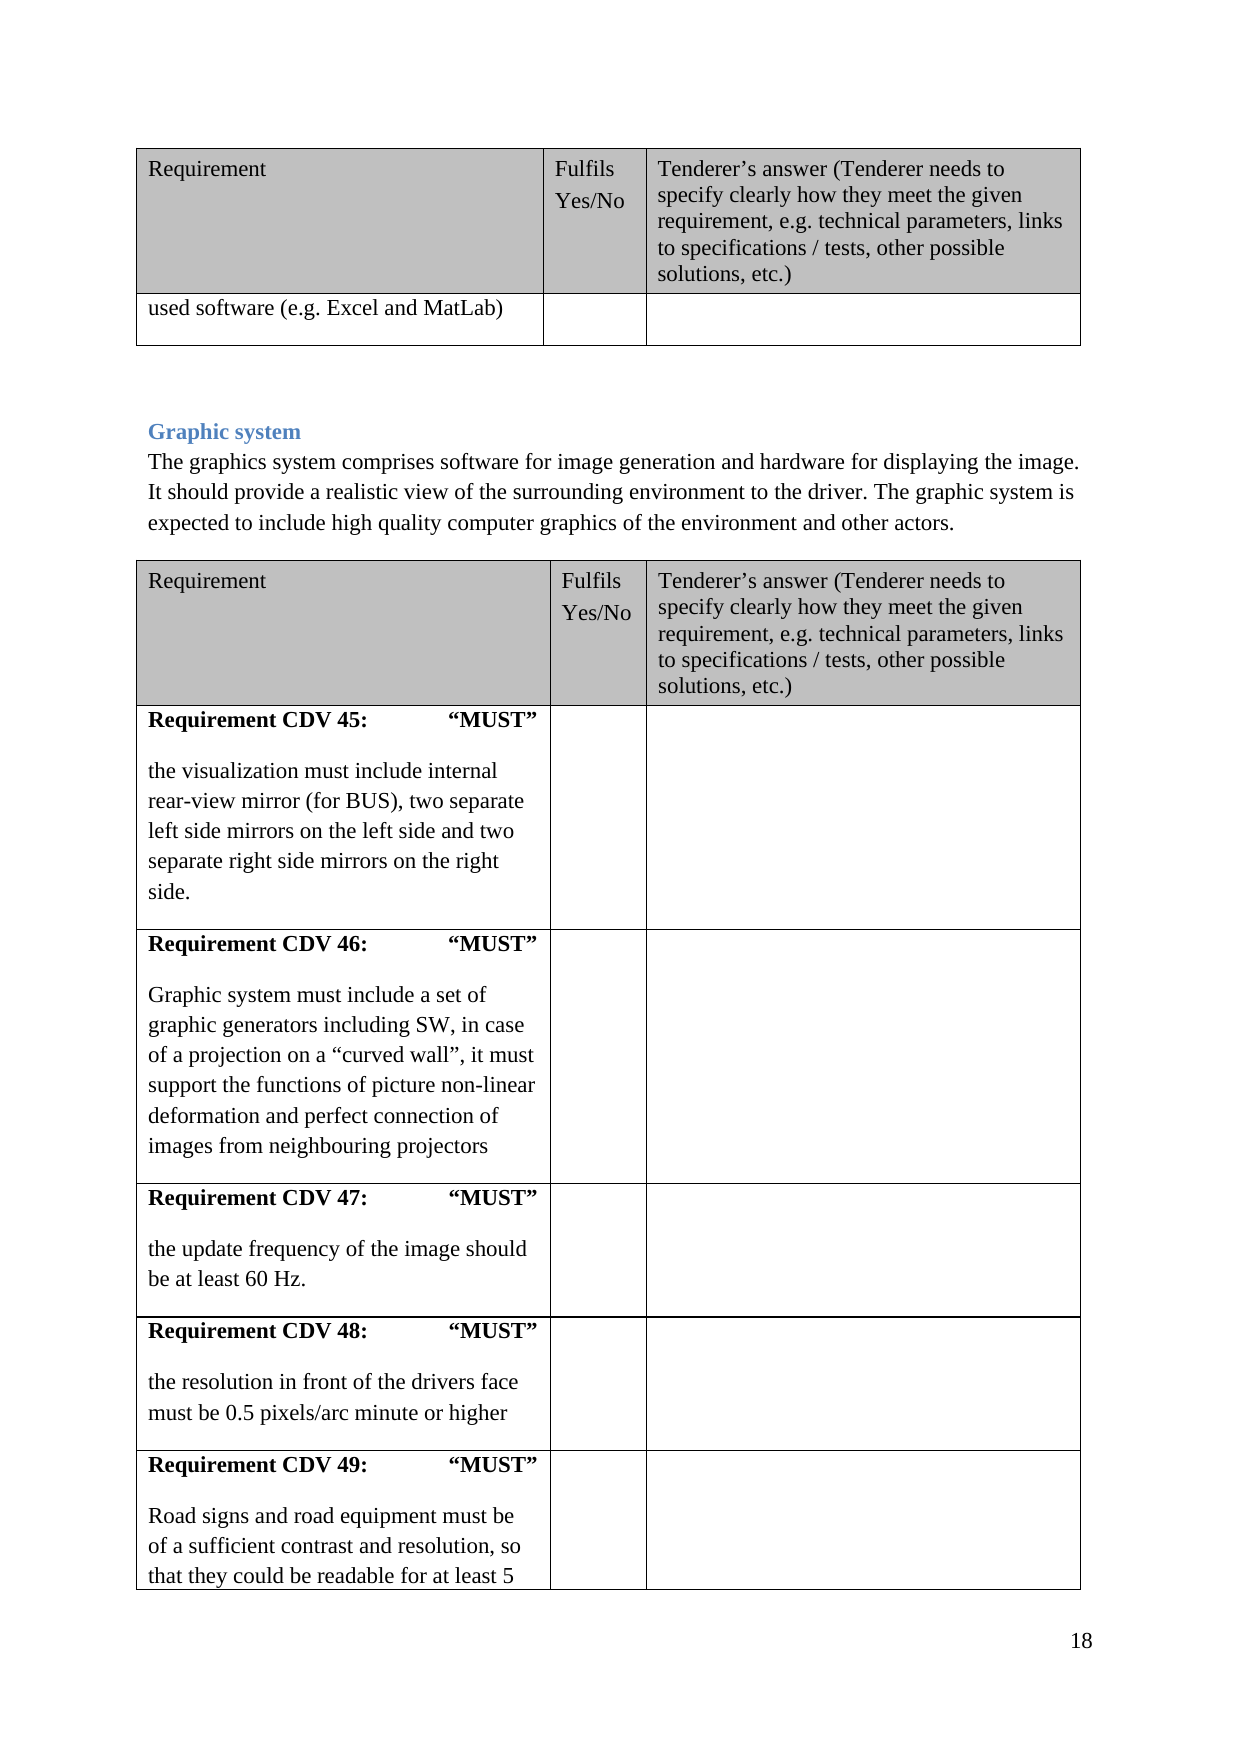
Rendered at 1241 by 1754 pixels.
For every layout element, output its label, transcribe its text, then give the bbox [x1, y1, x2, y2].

table_cell Requirement CDV 45: “MUST” the visualization must include internal rear-view mirror (for BUS), two separate left side mirrors on the left side and two separate right side mirrors on the right side. [137, 706, 550, 929]
table_header Requirement [137, 149, 543, 293]
table_cell [647, 1318, 1080, 1450]
table_cell [647, 294, 1080, 345]
table_cell Requirement CDV 46: “MUST” Graphic system must include a set of graphic generators including SW, in case of a projection on a “curved wall”, it must support the functions of picture non-linear deformation and perfect connection of images from neighbouring projectors [137, 930, 550, 1183]
table_cell [647, 706, 1080, 929]
table_cell [551, 930, 646, 1183]
table_cell [647, 1451, 1080, 1588]
table_cell Requirement CDV 48: “MUST” the resolution in front of the drivers face must be 0.5 pixels/arc minute or higher [137, 1318, 550, 1450]
table_header Requirement [137, 561, 550, 705]
text The graphics system comprises software for image generation and hardware for displaying the image. It should provide a realistic view of the surrounding environment to the driver. The graphic system is expected to include high quality computer graphics of the environment and other actors. [148, 448, 1093, 535]
table_cell [647, 1184, 1080, 1316]
table_cell [551, 1184, 646, 1316]
table_cell [551, 1451, 646, 1588]
subtitle Graphic system [148, 418, 1093, 444]
table_cell [551, 1318, 646, 1450]
table_header Fulfils Yes/No [544, 149, 646, 293]
table_cell [551, 706, 646, 929]
table_header Fulfils Yes/No [551, 561, 646, 705]
table_cell Requirement CDV 47: “MUST” the update frequency of the image should be at least 60 Hz. [137, 1184, 550, 1316]
table_cell [544, 294, 646, 345]
table_cell [647, 930, 1080, 1183]
